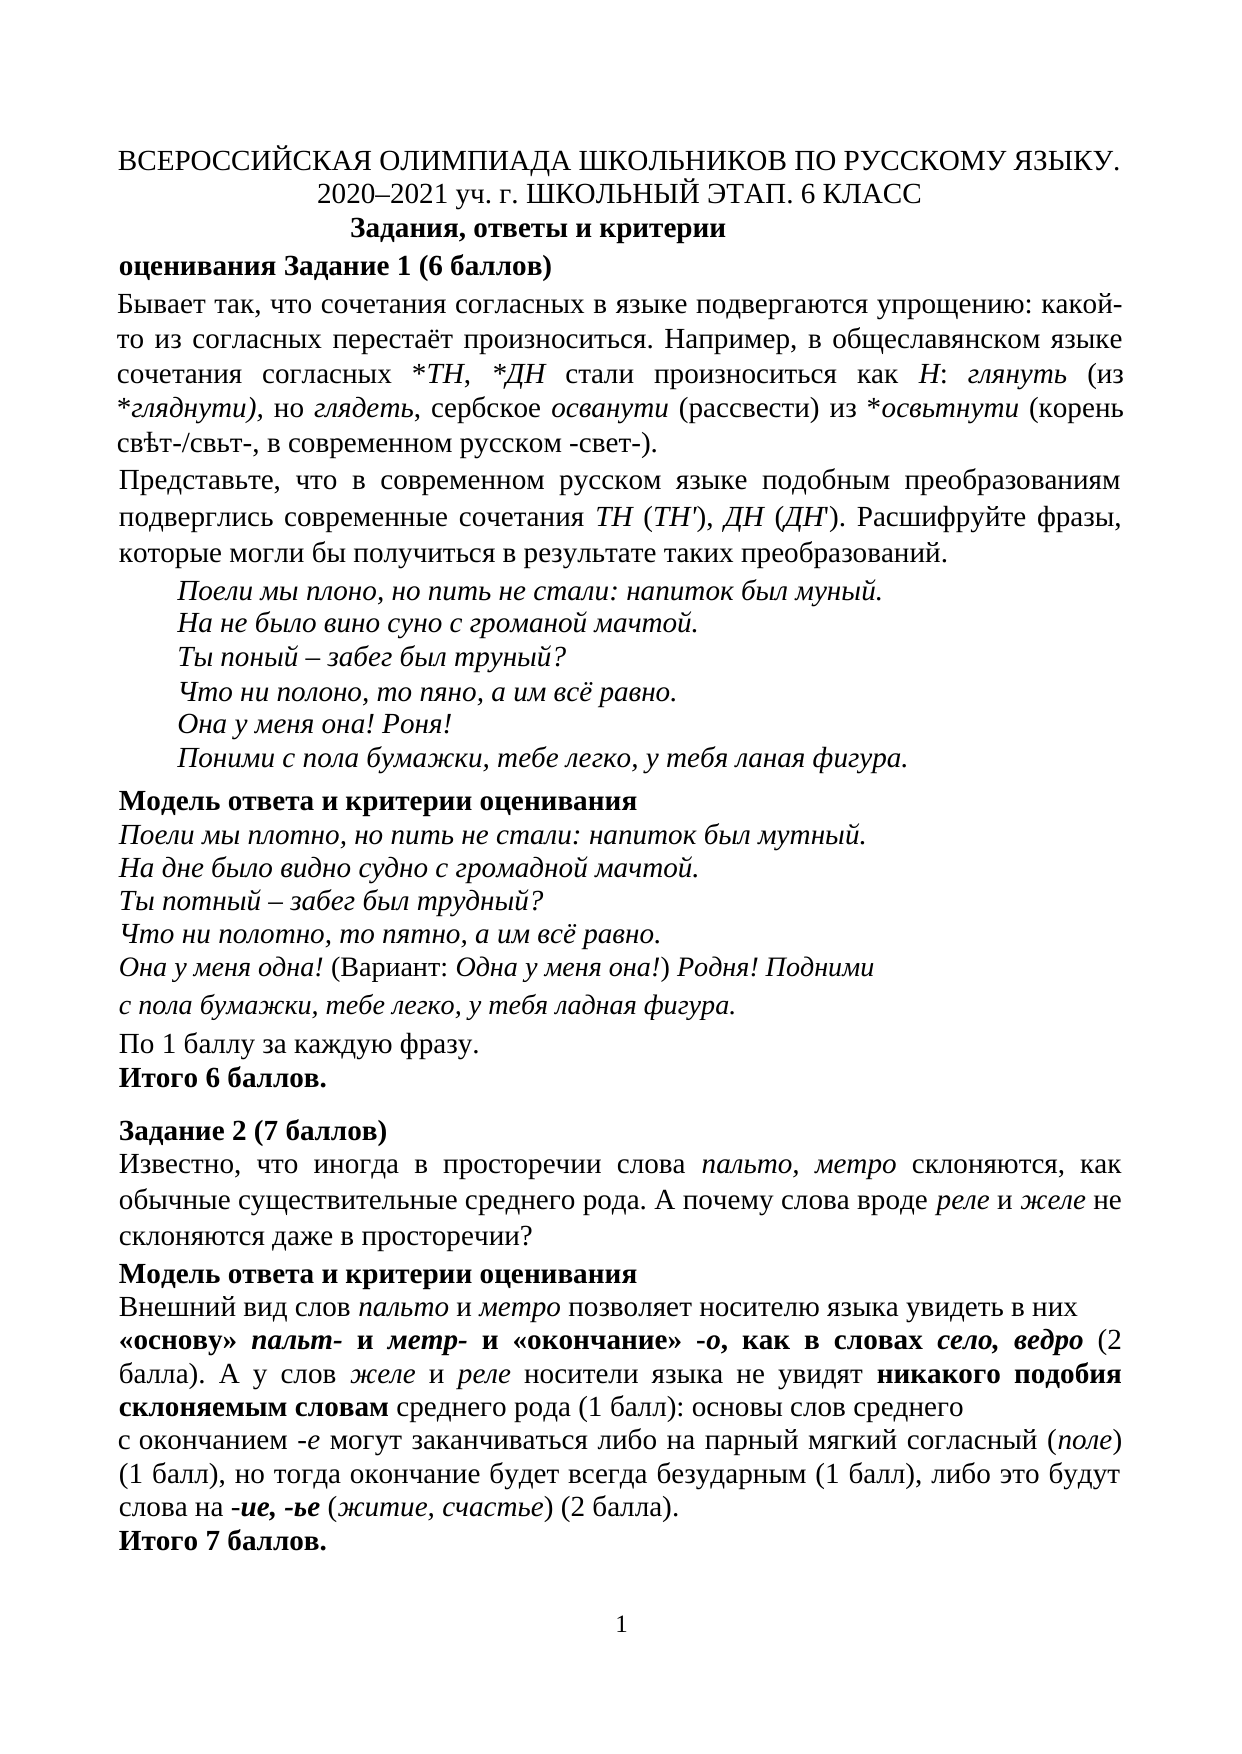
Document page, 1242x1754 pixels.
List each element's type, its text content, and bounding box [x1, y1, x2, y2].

text «основу» пальт- и метр- и «окончание» -о, как в словах село, ведро (2 балла). А у слов желе и реле носители языка не увидят никакого подобия склоняемым словам среднего рода (1 балл): основы слов среднего [119, 1323, 1122, 1423]
text Ты потный – забег был трудный? [119, 884, 1124, 917]
text Ты поный – забег был труный? [177, 639, 1124, 673]
text Модель ответа и критерии оценивания [119, 783, 1124, 817]
text На не было вино суно с громаной мачтой. [177, 606, 1124, 639]
text Итого 6 баллов. [119, 1060, 1124, 1094]
text Поели мы плоно, но пить не стали: напиток был муный. [177, 573, 1124, 606]
text Бывает так, что сочетания согласных в языке подвергаются упрощению: какой-то из согласных перестаёт произноситься. Например, в общеславянском языке сочетания согласных *ТН, *ДН стали произноситься как Н: глянуть (из *гляднути), но глядеть, сербское осванути (рассвести) из *освьтнути (корень свѣт-/свьт-, в современном русском -свет-). [117, 286, 1124, 459]
text Представьте, что в современном русском языке подобным преобразованиям подверглись современные сочетания ТН (ТН'), ДН (ДН'). Расшифруйте фразы, которые могли бы получиться в результате таких преобразований. [119, 462, 1122, 569]
text Она у меня одна! (Вариант: Одна у меня она!) Родня! Подними с пола бумажки, тебе легко, у тебя ладная фигура. [119, 950, 880, 1020]
text Поними с пола бумажки, тебе легко, у тебя ланая фигура. [177, 740, 1124, 774]
list окончанием -е могут заканчиваться либо на парный мягкий согласный (поле) (1 балл), но тогда окончание будет всегда безударным (1 балл), либо это будут слова на -ие, -ье (житие, счастье) (2 балла). [118, 1423, 1122, 1523]
text По 1 баллу за каждую фразу. [119, 1026, 1124, 1060]
text Что ни полотно, то пятно, а им всё равно. [119, 917, 1124, 950]
text Итого 7 баллов. [119, 1523, 1124, 1557]
text Поели мы плотно, но пить не стали: напиток был мутный. [119, 817, 1124, 851]
text Что ни полоно, то пяно, а им всё равно. [177, 674, 1124, 707]
text Известно, что иногда в просторечии слова пальто, метро склоняются, как обычные существительные среднего рода. А почему слова вроде реле и желе не склоняются даже в просторечии? [119, 1146, 1122, 1251]
text На дне было видно судно с громадной мачтой. [119, 851, 1124, 884]
text Задания, ответы и критерии оценивания Задание 1 (6 баллов) [119, 210, 891, 282]
text 1 [117, 1609, 1126, 1638]
text Задание 2 (7 баллов) [119, 1113, 1124, 1146]
text Она у меня она! Роня! [177, 707, 1124, 740]
text Модель ответа и критерии оценивания [119, 1256, 1124, 1289]
text Внешний вид слов пальто и метро позволяет носителю языка увидеть в них [119, 1289, 1124, 1323]
text ВСЕРОССИЙСКАЯ ОЛИМПИАДА ШКОЛЬНИКОВ ПО РУССКОМУ ЯЗЫКУ. 2020–2021 уч. г. ШКОЛЬНЫЙ ЭТАП. 6 КЛАСС [117, 143, 1122, 210]
